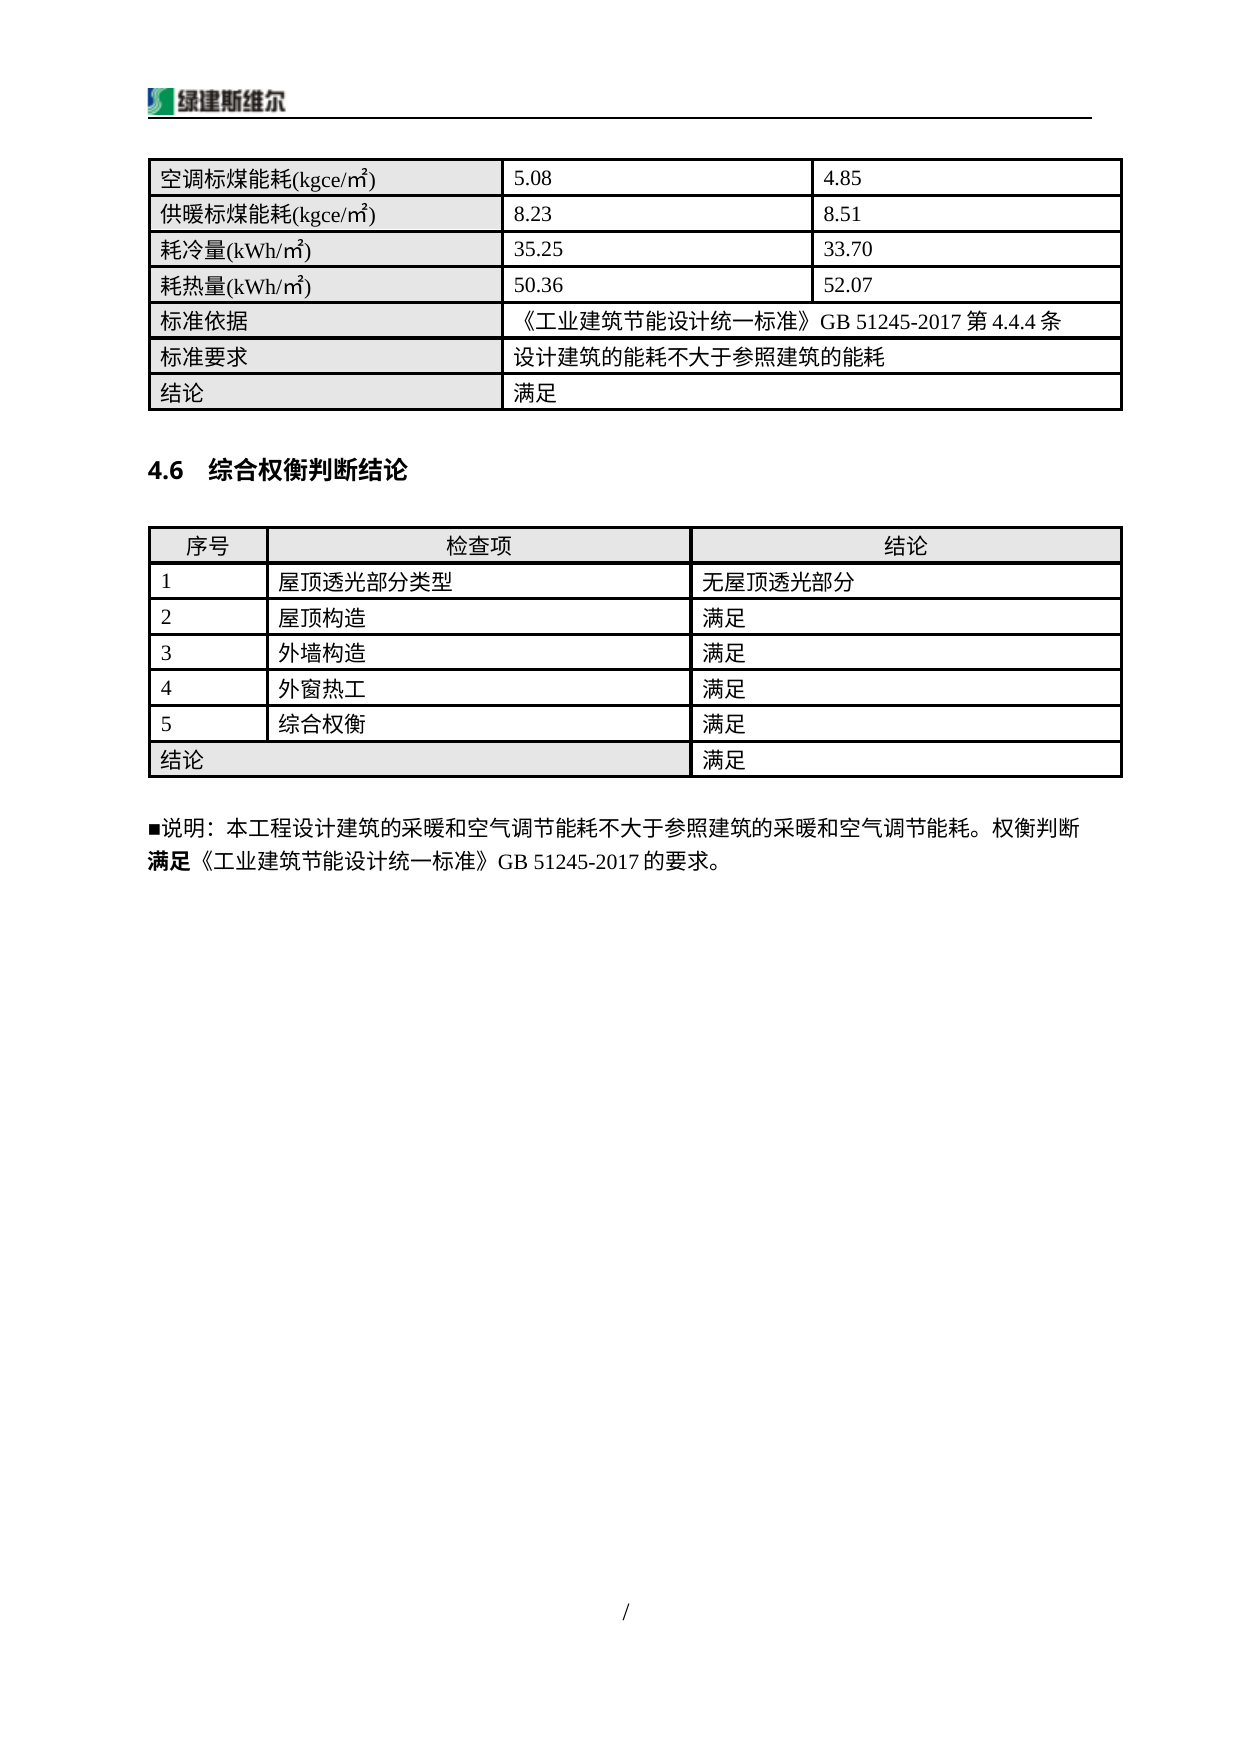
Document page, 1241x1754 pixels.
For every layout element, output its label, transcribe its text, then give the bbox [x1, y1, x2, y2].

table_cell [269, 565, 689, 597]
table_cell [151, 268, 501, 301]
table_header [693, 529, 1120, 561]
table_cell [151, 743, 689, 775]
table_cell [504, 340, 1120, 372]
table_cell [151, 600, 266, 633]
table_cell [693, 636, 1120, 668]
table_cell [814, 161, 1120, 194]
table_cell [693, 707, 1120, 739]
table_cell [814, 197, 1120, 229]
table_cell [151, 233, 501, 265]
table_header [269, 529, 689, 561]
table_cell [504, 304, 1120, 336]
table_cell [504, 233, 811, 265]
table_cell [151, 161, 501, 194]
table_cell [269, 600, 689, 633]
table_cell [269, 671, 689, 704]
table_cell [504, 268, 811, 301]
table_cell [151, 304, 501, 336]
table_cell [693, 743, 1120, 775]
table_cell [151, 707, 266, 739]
picture [147, 88, 289, 115]
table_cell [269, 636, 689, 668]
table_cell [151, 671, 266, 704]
text ■说明：本工程设计建筑的采暖和空气调节能耗不大于参照建筑的采暖和空气调节能耗。权衡判断满足《工业建筑节能设计统一标准》GB 51245-2017的要求。 [148, 811, 1092, 876]
subtitle 综合权衡判断结论 [148, 436, 1092, 501]
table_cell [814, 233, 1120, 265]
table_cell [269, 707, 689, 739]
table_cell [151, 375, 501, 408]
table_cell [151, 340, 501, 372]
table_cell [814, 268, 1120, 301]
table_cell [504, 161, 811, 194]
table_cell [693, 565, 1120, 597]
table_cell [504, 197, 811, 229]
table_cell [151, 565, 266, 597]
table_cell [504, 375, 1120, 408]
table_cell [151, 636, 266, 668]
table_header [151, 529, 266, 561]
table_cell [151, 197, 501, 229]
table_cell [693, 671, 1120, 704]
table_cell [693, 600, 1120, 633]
